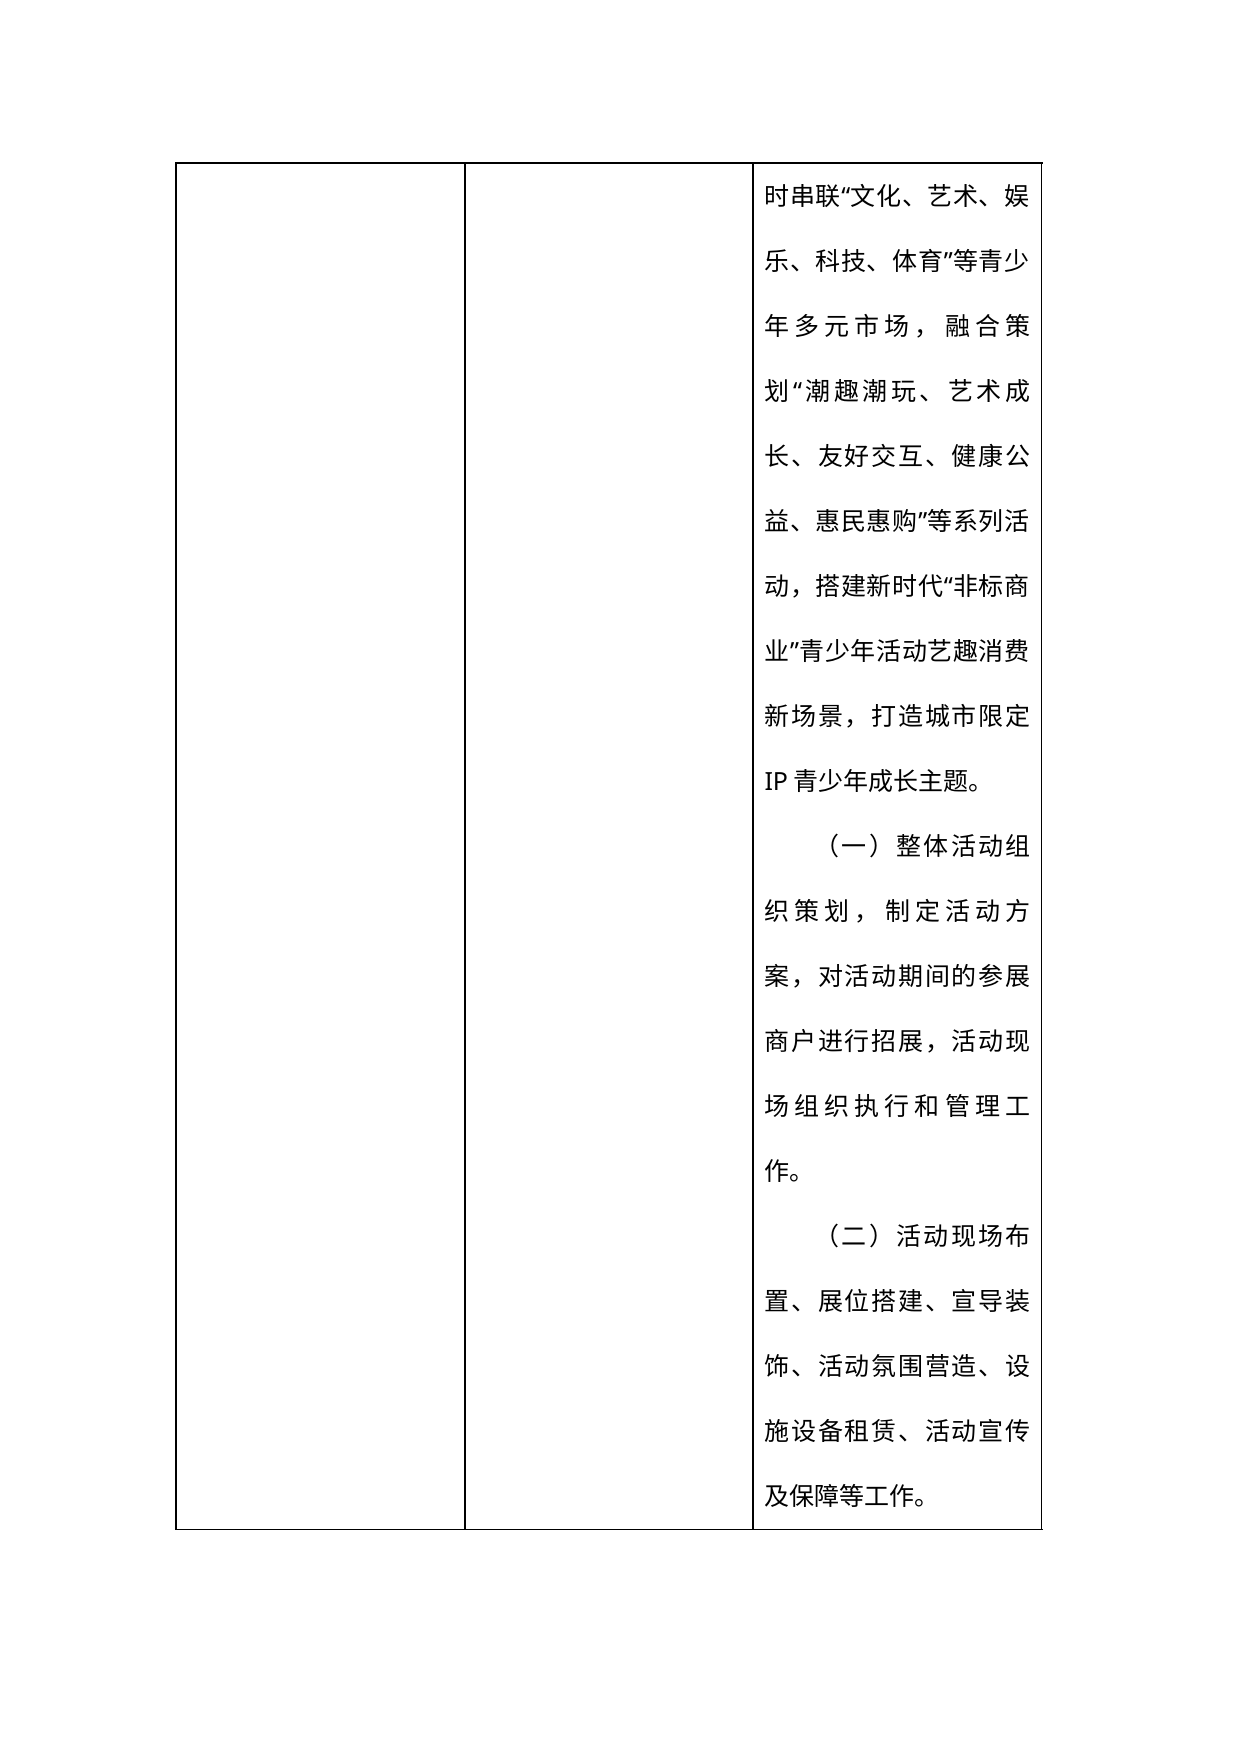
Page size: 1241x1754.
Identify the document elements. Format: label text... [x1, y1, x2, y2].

table_cell 1 [177, 164, 464, 1528]
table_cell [754, 164, 1041, 1528]
table_cell [466, 164, 752, 1528]
